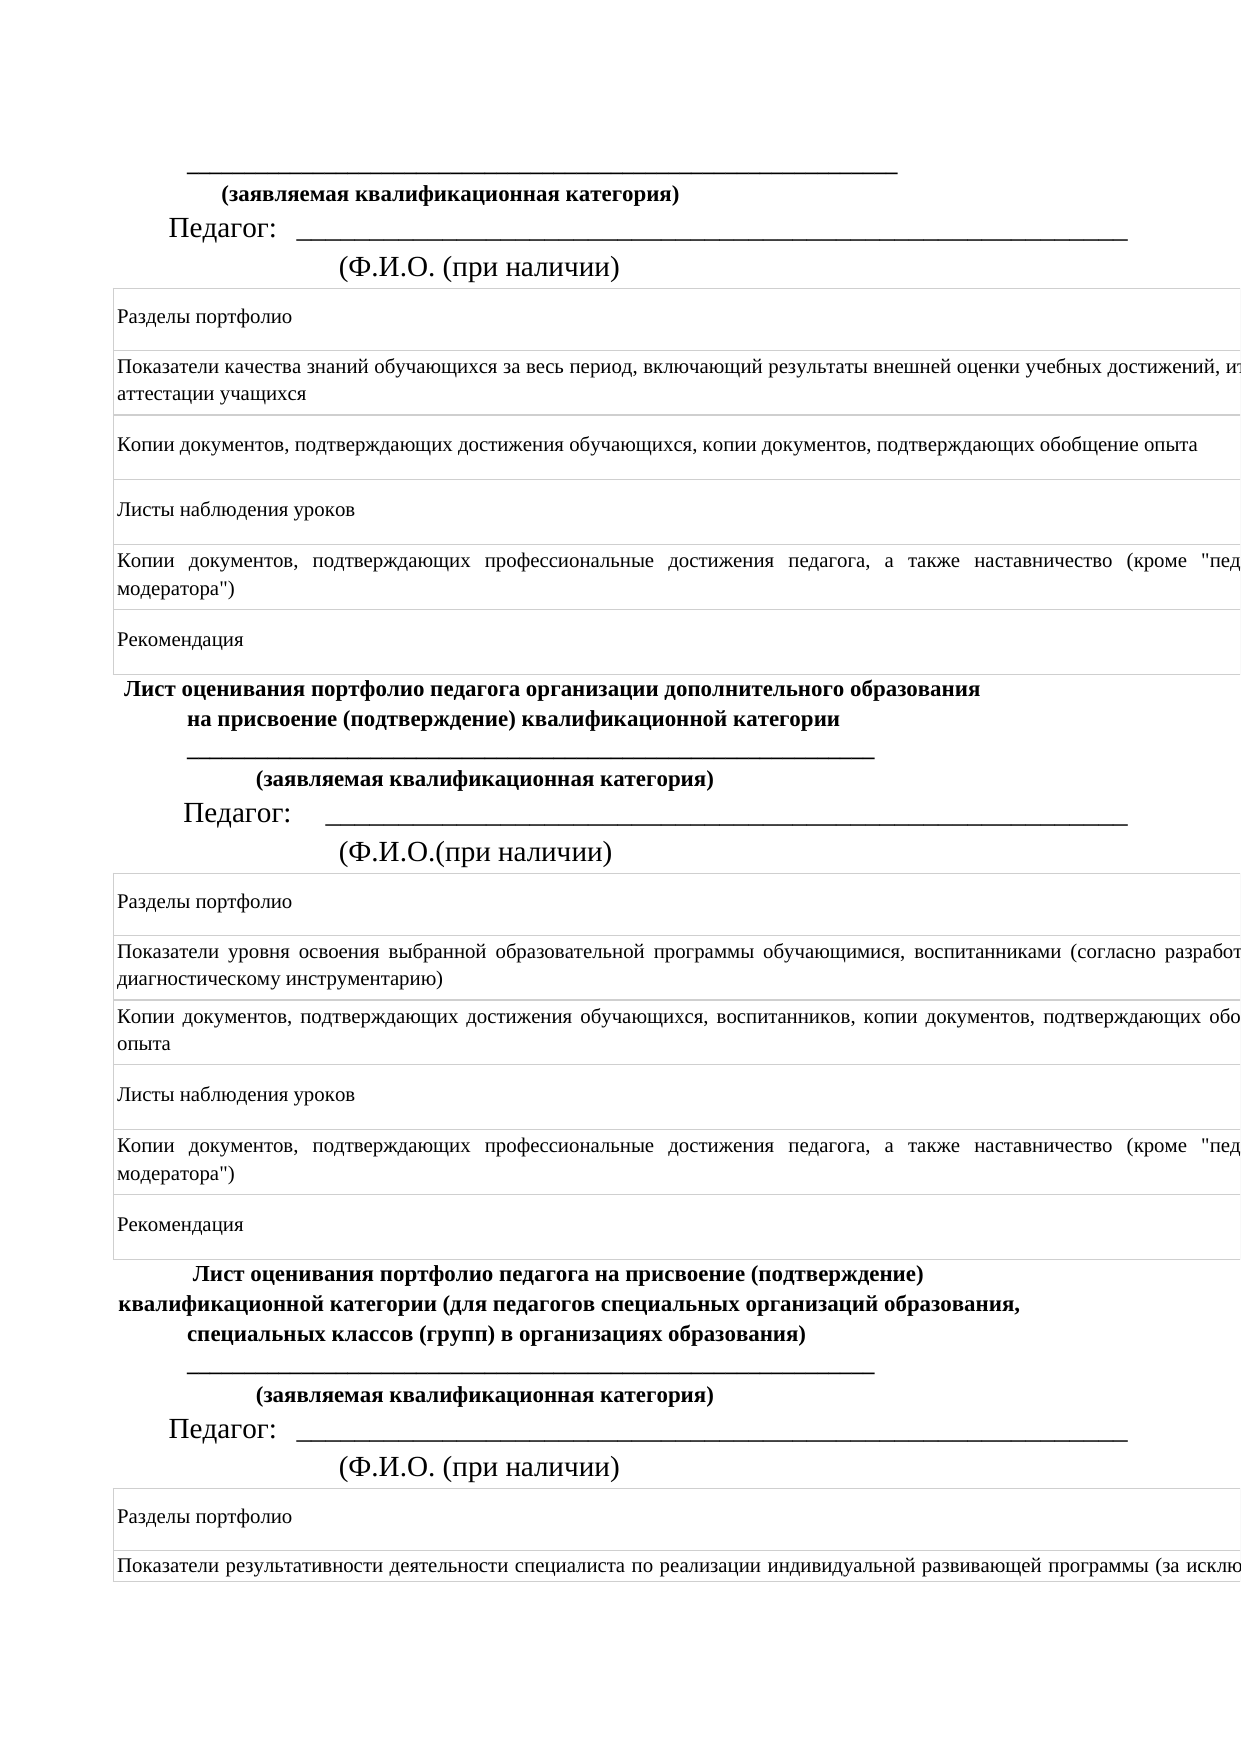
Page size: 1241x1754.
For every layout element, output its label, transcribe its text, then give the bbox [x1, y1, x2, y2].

text Лист оценивания портфолио педагога организации дополнительного образования на присвоение (подтверждение) квалификационной категории ____________________________________________________________ (заявляемая квалификационная категория) [112, 675, 1128, 792]
table_cell Копии документов, подтверждающих профессиональные достижения педагога, а также наставничество (кроме "педагога - модератора") [114, 1130, 1240, 1194]
table_header Разделы портфолио [114, 289, 1240, 349]
table_cell Листы наблюдения уроков [114, 1065, 1240, 1129]
table_cell Копии документов, подтверждающих профессиональные достижения педагога, а также наставничество (кроме "педагога - модератора") [114, 545, 1240, 609]
table_cell Показатели качества знаний обучающихся за весь период, включающий результаты внешней оценки учебных достижений, итоговой аттестации учащихся [114, 351, 1240, 414]
table_cell Листы наблюдения уроков [114, 480, 1240, 544]
text Лист оценивания портфолио педагога на присвоение (подтверждение) квалификационной категории (для педагогов специальных организаций образования, специальных классов (групп) в организациях образования) ____________________________________________________________ (заявляемая квалификационная категория) [112, 1260, 1128, 1407]
table_header Разделы портфолио [114, 874, 1240, 934]
table_cell Показатели уровня освоения выбранной образовательной программы обучающимися, воспитанниками (согласно разработанному диагностическому инструментарию) [114, 936, 1240, 999]
table_cell Копии документов, подтверждающих достижения обучающихся, воспитанников, копии документов, подтверждающих обобщение опыта [114, 1001, 1240, 1064]
text Педагог: _______________________________________________________ (Ф.И.О.(при наличии) [112, 796, 1128, 868]
table_header Разделы портфолио [114, 1489, 1240, 1550]
table_cell Рекомендация [114, 1195, 1240, 1258]
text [112, 150, 1128, 207]
table_cell Копии документов, подтверждающих достижения обучающихся, копии документов, подтверждающих обобщение опыта [114, 416, 1240, 479]
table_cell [114, 1551, 1240, 1581]
table_cell Рекомендация [114, 610, 1240, 673]
text Педагог: _________________________________________________________ (Ф.И.О. (при наличии) [112, 210, 1128, 282]
text Педагог: _________________________________________________________ (Ф.И.О. (при наличии) [112, 1411, 1128, 1483]
